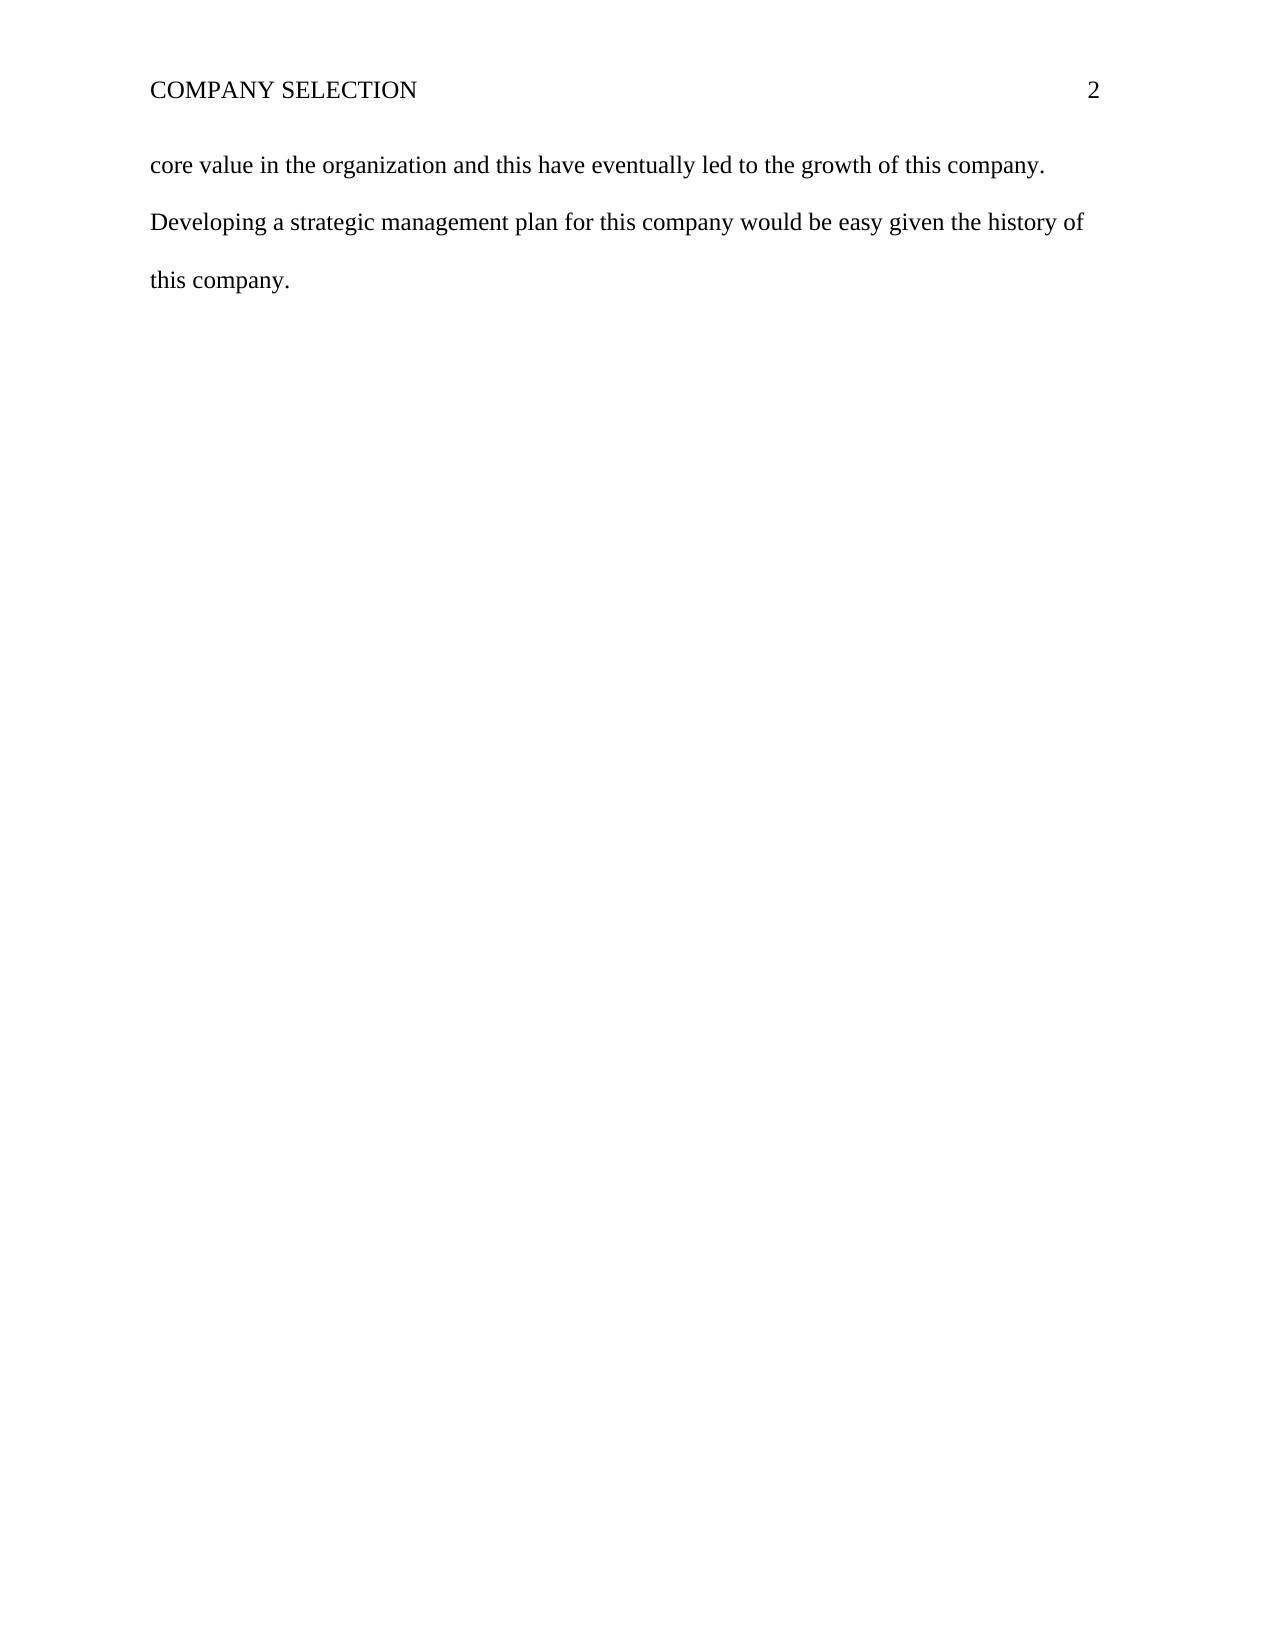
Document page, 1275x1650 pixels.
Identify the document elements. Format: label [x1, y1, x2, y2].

text [150, 150, 1125, 294]
